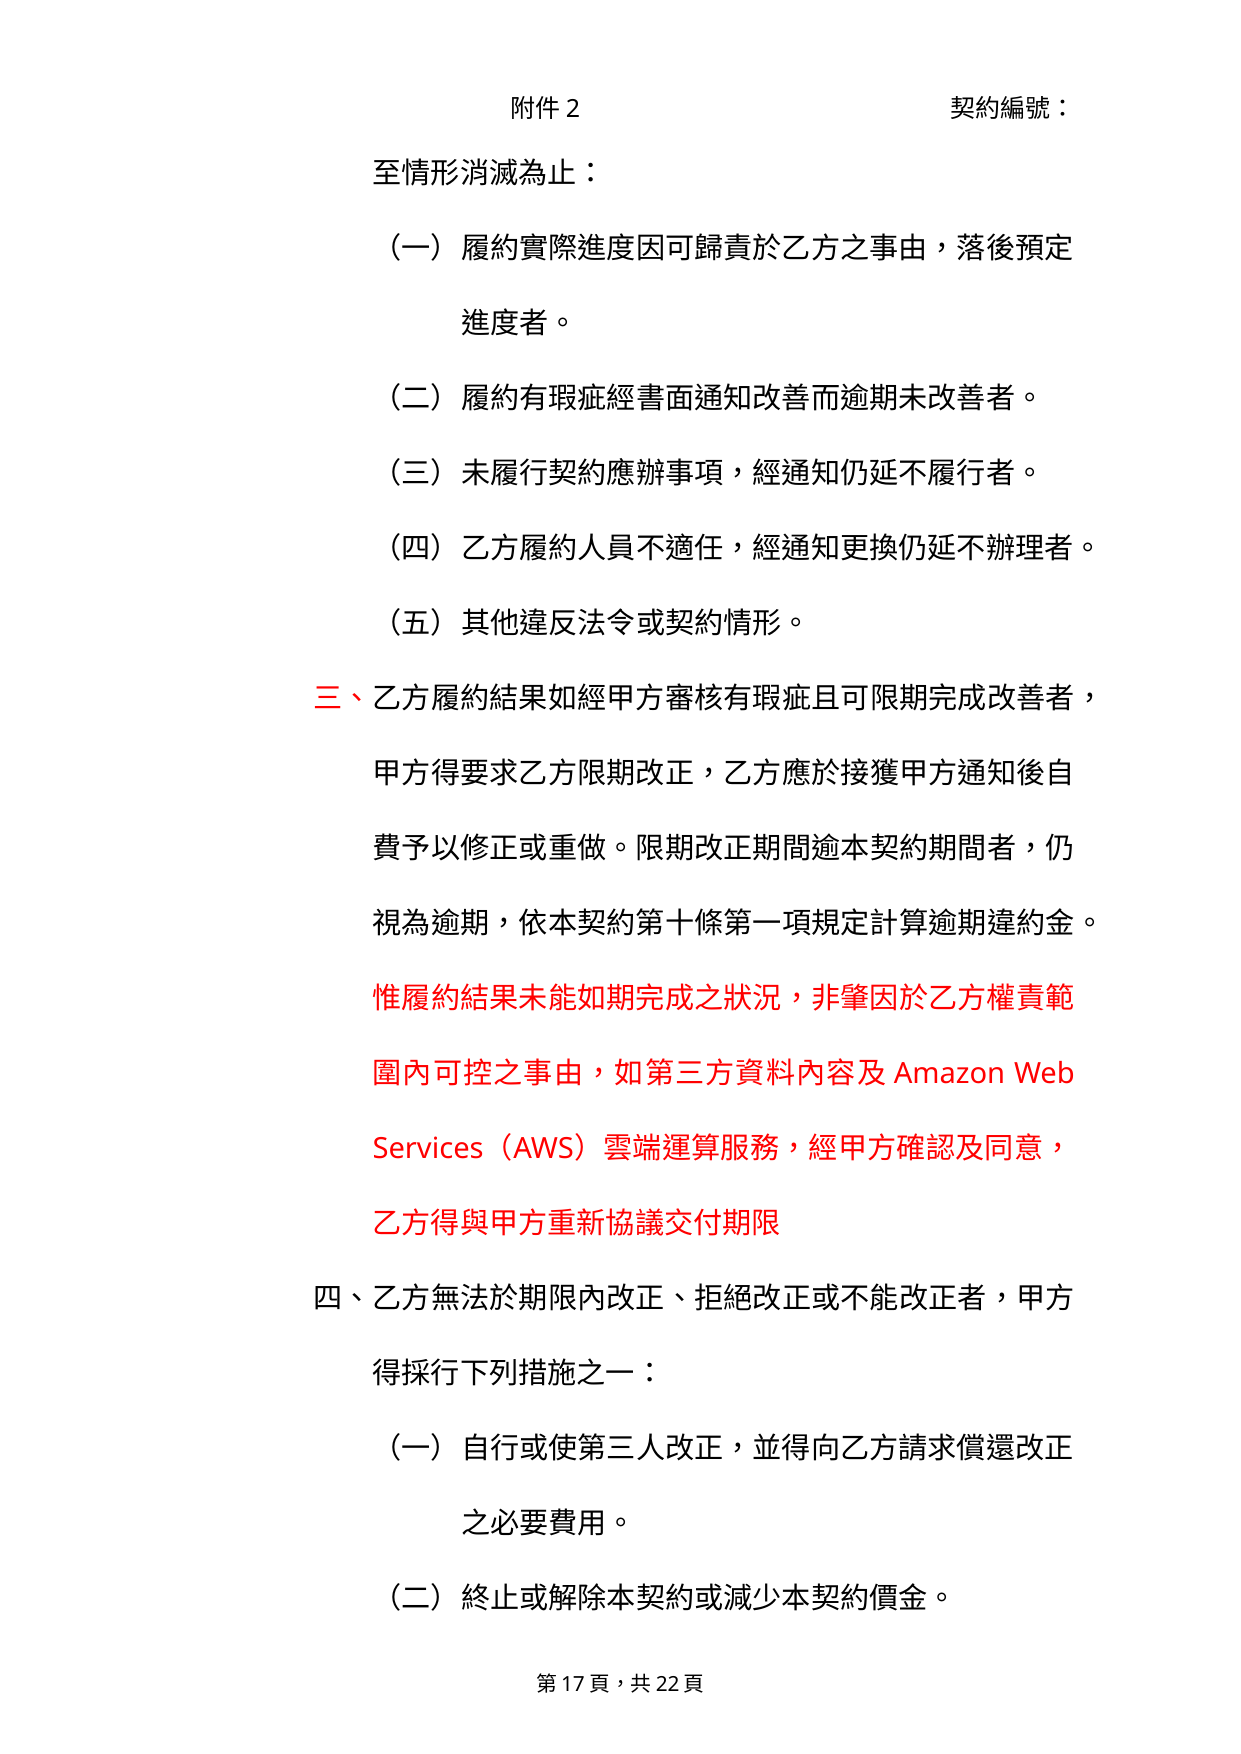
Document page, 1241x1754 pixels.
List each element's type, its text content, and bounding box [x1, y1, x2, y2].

list 乙方履約人員不適任，經通知更換仍延不辦理者。 [372, 508, 1075, 583]
list 其他違反法令或契約情形。 [372, 583, 1075, 658]
list 乙方履約結果如經甲方審核有瑕疵且可限期完成改善者，甲方得要求乙方限期改正，乙方應於接獲甲方通知後自費予以修正或重做。限期改正期間逾本契約期間者，仍視為逾期，依本契約第十條第一項規定計算逾期違約金。惟履約結果未能如期完成之狀況，非肇因於乙方權責範圍內可控之事由，如第三方資料內容及Amazon Web Services（AWS）雲端運算服務，經甲方確認及同意，乙方得與甲方重新協議交付期限 [313, 658, 1075, 1258]
list 履約有瑕疵經書面通知改善而逾期未改善者。 [372, 358, 1075, 433]
list 履約實際進度因可歸責於乙方之事由，落後預定進度者。 [372, 208, 1075, 358]
list 自行或使第三人改正，並得向乙方請求償還改正之必要費用。 [372, 1408, 1075, 1558]
list 未履行契約應辦事項，經通知仍延不履行者。 [372, 433, 1075, 508]
list 乙方無法於期限內改正、拒絕改正或不能改正者，甲方得採行下列措施之一： [313, 1258, 1075, 1408]
list 終止或解除本契約或減少本契約價金。 [372, 1558, 1075, 1633]
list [313, 133, 1075, 208]
